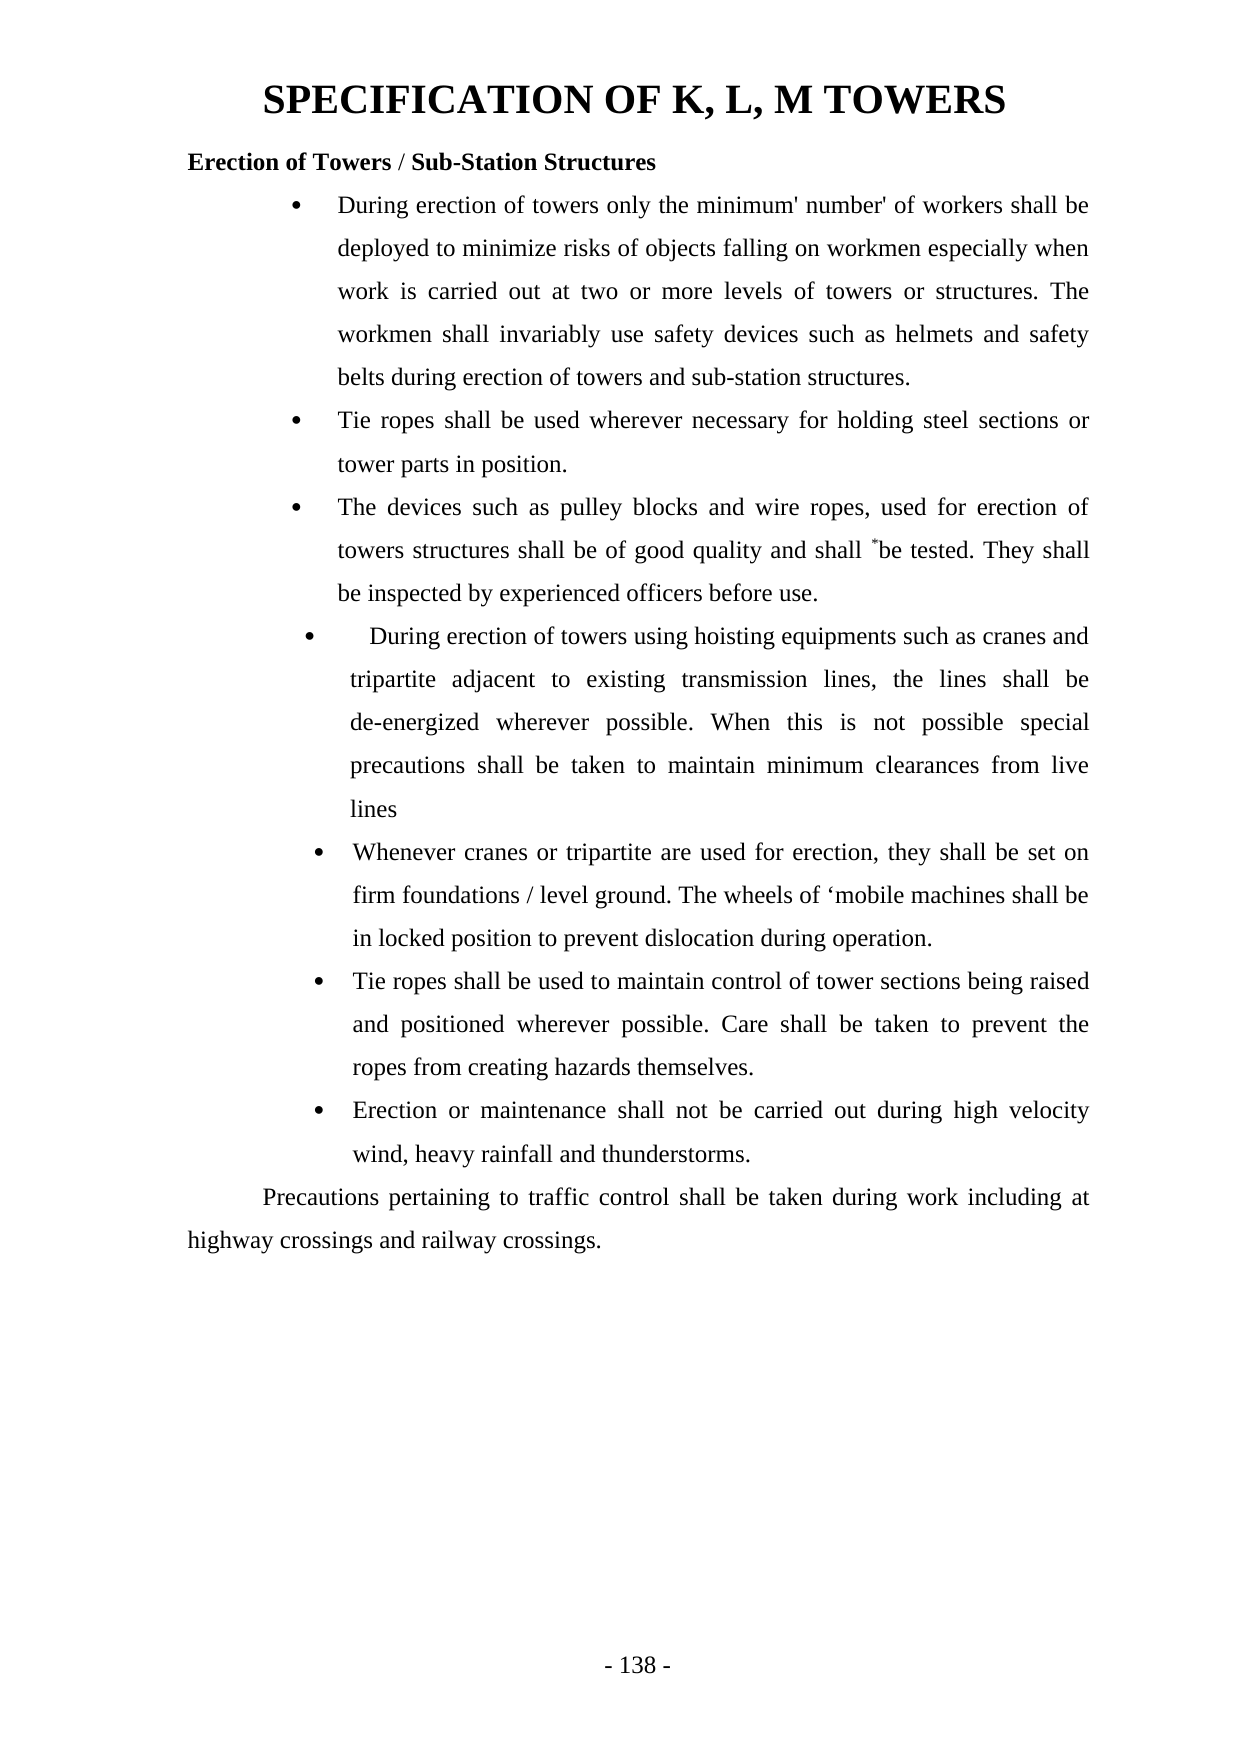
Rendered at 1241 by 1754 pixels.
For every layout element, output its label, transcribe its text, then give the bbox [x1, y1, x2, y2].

list Tie ropes shall be used wherever necessary for holding steel sections or tower parts in position. [292, 406, 1090, 477]
list During erection of towers using hoisting equipments such as cranes and tripartite adjacent to existing transmission lines, the lines shall be de-energized wherever possible. When this is not possible special precautions shall be taken to maintain minimum clearances from live lines [306, 621, 1090, 822]
list The devices such as pulley blocks and wire ropes, used for erection of towers structures shall be of good quality and shall *be tested. They shall be inspected by experienced officers before use. [292, 492, 1090, 607]
text Erection of Towers / Sub-Station Structures [187, 147, 1090, 176]
list During erection of towers only the minimum' number' of workers shall be deployed to minimize risks of objects falling on workmen especially when work is carried out at two or more levels of towers or structures. The workmen shall invariably use safety devices such as helmets and safety belts during erection of towers and sub-station structures. [292, 190, 1090, 391]
list Tie ropes shall be used to maintain control of tower sections being raised and positioned wherever possible. Care shall be taken to prevent the ropes from creating hazards themselves. [315, 966, 1090, 1081]
text Precautions pertaining to traffic control shall be taken during work including at highway crossings and railway crossings. [187, 1182, 1090, 1254]
list Erection or maintenance shall not be carried out during high velocity wind, heavy rainfall and thunderstorms. [315, 1096, 1090, 1167]
text SPECIFICATION OF K, L, M TOWERS [262, 75, 1090, 123]
list Whenever cranes or tripartite are used for erection, they shall be set on firm foundations / level ground. The wheels of ‘mobile machines shall be in locked position to prevent dislocation during operation. [315, 837, 1090, 952]
